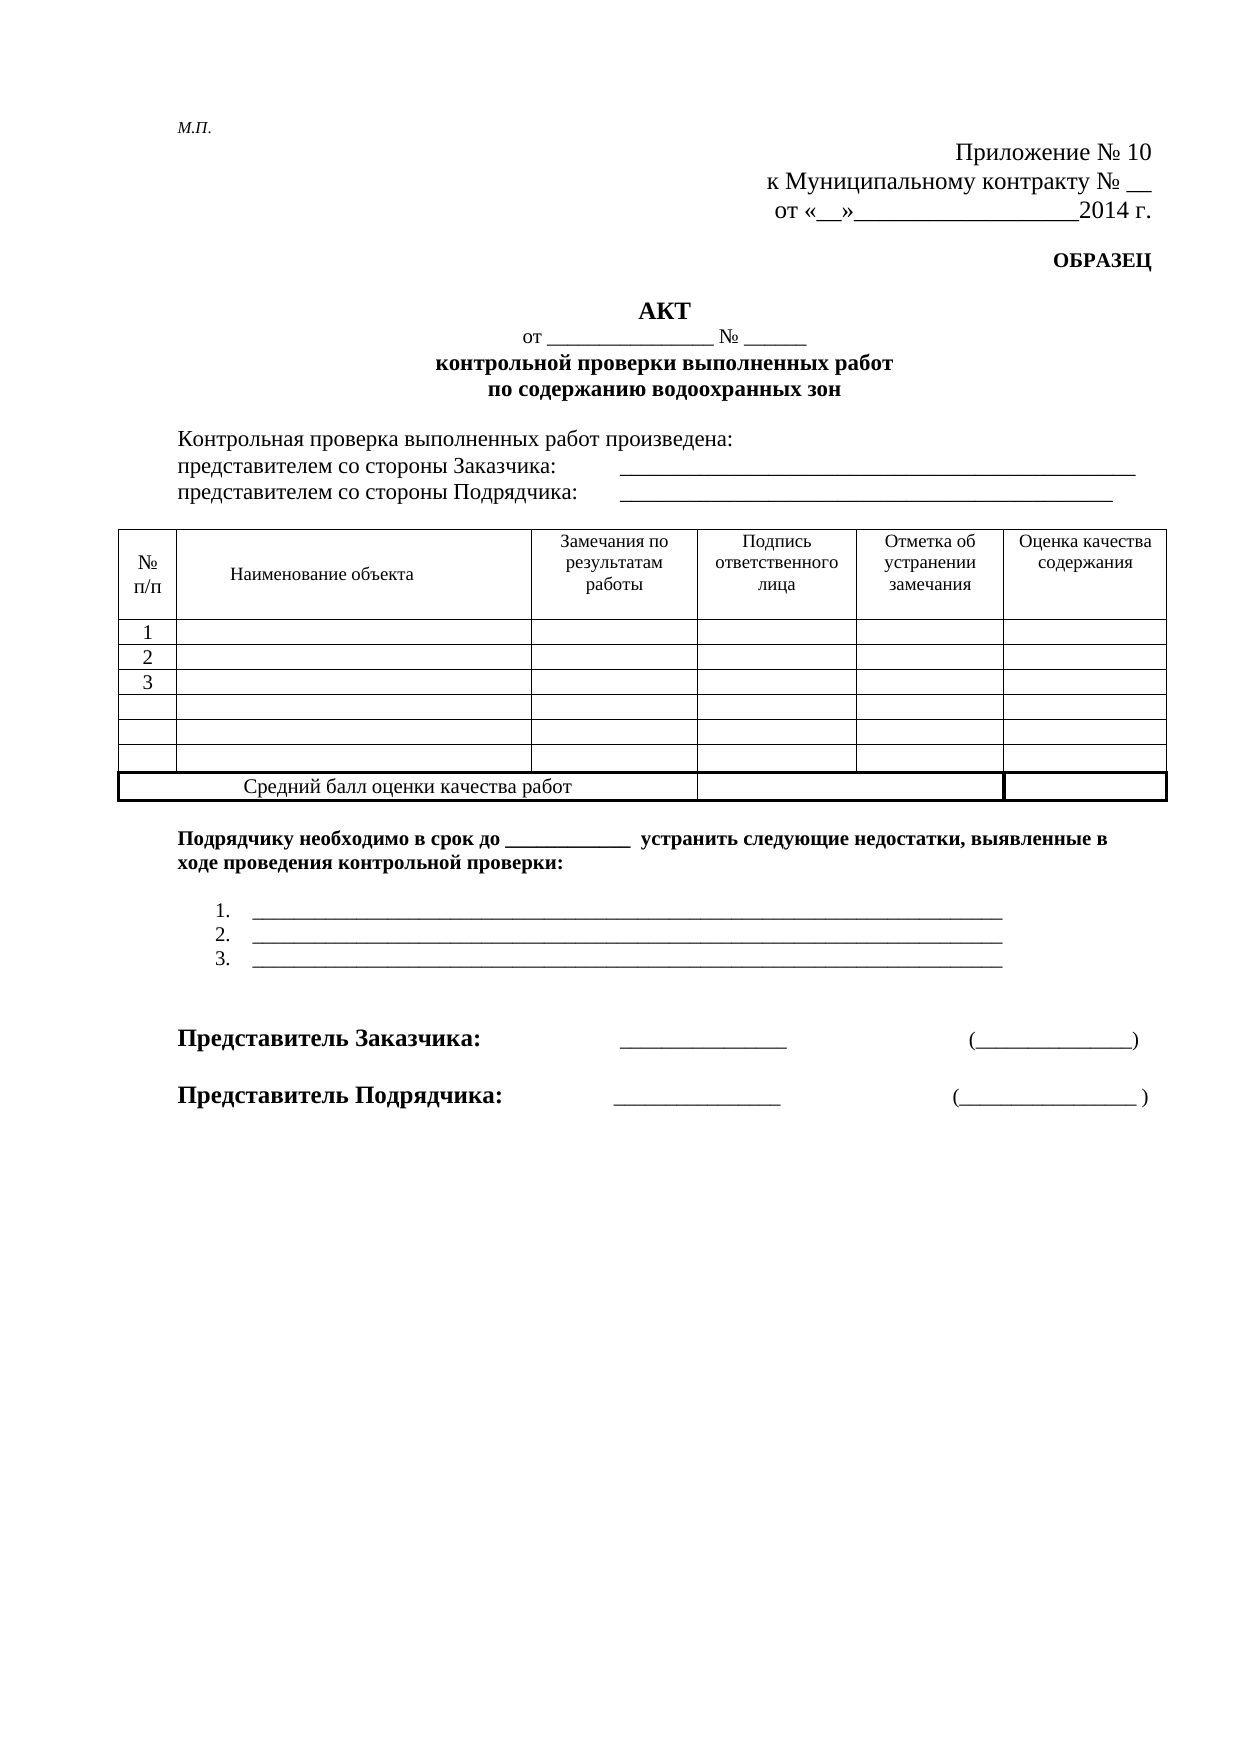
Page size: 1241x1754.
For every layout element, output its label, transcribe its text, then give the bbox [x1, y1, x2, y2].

table_cell 3 [119, 670, 176, 694]
table_cell 2 [119, 645, 176, 669]
table_cell [698, 745, 856, 771]
table_header Замечания по результатам работы [532, 530, 697, 618]
table_cell [177, 720, 531, 744]
text Подрядчику необходимо в срок до ____________ устранить следующие недостатки, выявленные в ходе проведения контрольной проверки: [177, 826, 1152, 874]
table_cell [177, 745, 531, 771]
table_cell [1004, 645, 1166, 669]
text М.П. [177, 118, 1152, 137]
table_cell [177, 620, 531, 644]
text представителем со стороны Подрядчика: ___________________________________________ [177, 478, 1152, 504]
table_cell [698, 774, 1002, 799]
table_cell [698, 645, 856, 669]
table_cell [532, 620, 697, 644]
table_cell [857, 645, 1003, 669]
text Представитель Заказчика: ________________ (_______________) [177, 1023, 1152, 1052]
text АКТ [177, 296, 1152, 324]
table_cell [857, 620, 1003, 644]
list ________________________________________________________________________ [215, 946, 1152, 970]
table_cell [857, 695, 1003, 719]
text от «__»__________________2014 г. [177, 195, 1152, 223]
text Контрольная проверка выполненных работ произведена: [177, 425, 1152, 452]
table_header Оценка качества содержания [1004, 530, 1166, 618]
text от ________________ № ______ [177, 324, 1152, 348]
text по содержанию водоохранных зон [177, 375, 1152, 401]
text представителем со стороны Заказчика: _____________________________________________ [177, 452, 1152, 478]
list ________________________________________________________________________ [215, 922, 1152, 946]
table_cell [1004, 670, 1166, 694]
table_cell [1004, 745, 1166, 771]
table_cell [698, 670, 856, 694]
table_cell [857, 745, 1003, 771]
table_cell [532, 670, 697, 694]
table_cell [177, 695, 531, 719]
text Приложение № 10 [177, 137, 1152, 166]
table_cell [177, 670, 531, 694]
table_cell [532, 745, 697, 771]
table_cell [119, 695, 176, 719]
table_cell [698, 620, 856, 644]
table_cell [119, 745, 176, 771]
table_cell [532, 695, 697, 719]
table_cell [1004, 720, 1166, 744]
table_cell Средний балл оценки качества работ [120, 774, 697, 799]
text ОБРАЗЕЦ [177, 248, 1152, 272]
table_cell [857, 720, 1003, 744]
table_cell [532, 645, 697, 669]
text Представитель Подрядчика: ________________ (_________________ ) [177, 1081, 1152, 1109]
text к Муниципальному контракту № __ [177, 166, 1152, 195]
table_cell [532, 720, 697, 744]
table_cell [1004, 695, 1166, 719]
table_cell [698, 720, 856, 744]
table_cell [1004, 620, 1166, 644]
table_header Подпись ответственного лица [698, 530, 856, 618]
table_header Наименование объекта [177, 530, 531, 618]
table_cell [119, 720, 176, 744]
table_header № п/п [119, 530, 176, 618]
table_header Отметка об устранении замечания [857, 530, 1003, 618]
text контрольной проверки выполненных работ [177, 348, 1152, 375]
table_cell [1006, 774, 1165, 799]
table_cell 1 [119, 620, 176, 644]
table_cell [177, 645, 531, 669]
table_cell [698, 695, 856, 719]
list ________________________________________________________________________ [215, 898, 1152, 922]
table_cell [857, 670, 1003, 694]
